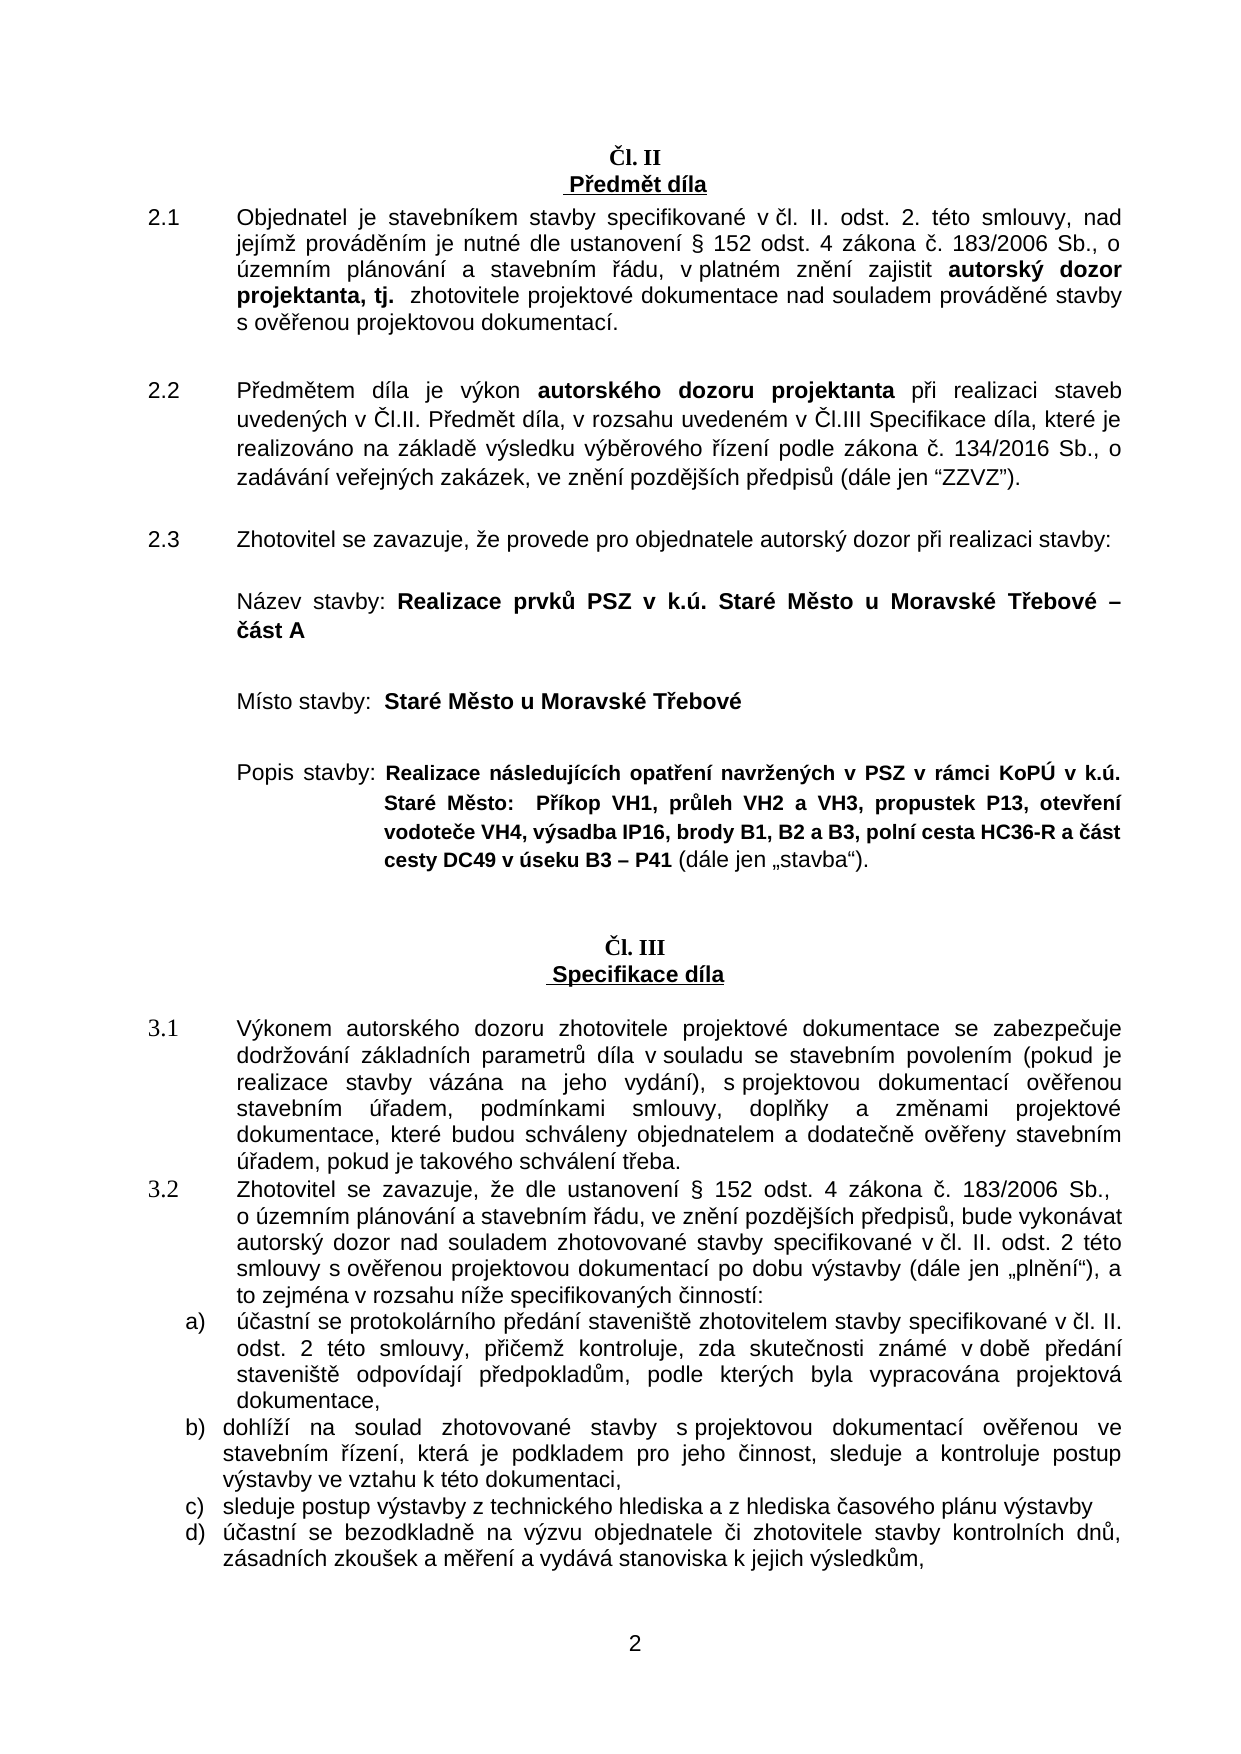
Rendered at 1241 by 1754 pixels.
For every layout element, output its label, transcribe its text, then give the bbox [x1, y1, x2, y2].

text Předmět díla [148, 171, 1122, 197]
list Předmětem díla je výkon autorského dozoru projektanta při realizaci staveb uvedených v Čl.II. Předmět díla, v rozsahu uvedeném v Čl.III Specifikace díla, které je realizováno na základě výsledku výběrového řízení podle zákona č. 134/2016 Sb., o zadávání veřejných zakázek, ve znění pozdějších předpisů (dále jen “ZZVZ”). [148, 374, 1122, 491]
list sleduje postup výstavby z technického hlediska a z hlediska časového plánu výstavby [185, 1493, 1122, 1519]
text Čl. III [148, 934, 1122, 961]
text Název stavby: Realizace prvků PSZ v k.ú. Staré Město u Moravské Třebové – část A [236, 585, 1122, 643]
list Výkonem autorského dozoru zhotovitele projektové dokumentace se zabezpečuje dodržování základních parametrů díla v souladu se stavebním povolením (pokud je realizace stavby vázána na jeho vydání), s projektovou dokumentací ověřenou stavebním úřadem, podmínkami smlouvy, doplňky a změnami projektové dokumentace, které budou schváleny objednatelem a dodatečně ověřeny stavebním úřadem, pokud je takového schválení třeba. [148, 1013, 1122, 1174]
list účastní se bezodkladně na výzvu objednatele či zhotovitele stavby kontrolních dnů, zásadních zkoušek a měření a vydává stanoviska k jejich výsledkům, [185, 1519, 1122, 1572]
list Zhotovitel se zavazuje, že dle ustanovení § 152 odst. 4 zákona č. 183/2006 Sb., o územním plánování a stavebním řádu, ve znění pozdějších předpisů, bude vykonávat autorský dozor nad souladem zhotovované stavby specifikované v čl. II. odst. 2 této smlouvy s ověřenou projektovou dokumentací po dobu výstavby (dále jen „plnění“), a to zejména v rozsahu níže specifikovaných činností: [148, 1174, 1122, 1308]
list účastní se protokolárního předání staveniště zhotovitelem stavby specifikované v čl. II. odst. 2 této smlouvy, přičemž kontroluje, zda skutečnosti známé v době předání staveniště odpovídají předpokladům, podle kterých byla vypracována projektová dokumentace, [185, 1308, 1122, 1413]
list Objednatel je stavebníkem stavby specifikované v čl. II. odst. 2. této smlouvy, nad jejímž prováděním je nutné dle ustanovení § 152 odst. 4 zákona č. 183/2006 Sb., o územním plánování a stavebním řádu, v platném znění zajistit autorský dozor projektanta, tj. zhotovitele projektové dokumentace nad souladem prováděné stavby s ověřenou projektovou dokumentací. [148, 203, 1122, 335]
text Místo stavby: Staré Město u Moravské Třebové [192, 685, 1122, 714]
text Specifikace díla [148, 961, 1122, 987]
text Čl. II [148, 144, 1122, 171]
list Zhotovitel se zavazuje, že provede pro objednatele autorský dozor při realizaci stavby: [148, 523, 1122, 552]
list dohlíží na soulad zhotovované stavby s projektovou dokumentací ověřenou ve stavebním řízení, která je podkladem pro jeho činnost, sleduje a kontroluje postup výstavby ve vztahu k této dokumentaci, [185, 1413, 1122, 1493]
text Popis stavby: Realizace následujících opatření navržených v PSZ v rámci KoPÚ v k.ú. Staré Město: Příkop VH1, průleh VH2 a VH3, propustek P13, otevření vodoteče VH4, výsadba IP16, brody B1, B2 a B3, polní cesta HC36-R a část cesty DC49 v úseku B3 – P41 (dále jen „stavba“). [236, 756, 1122, 873]
